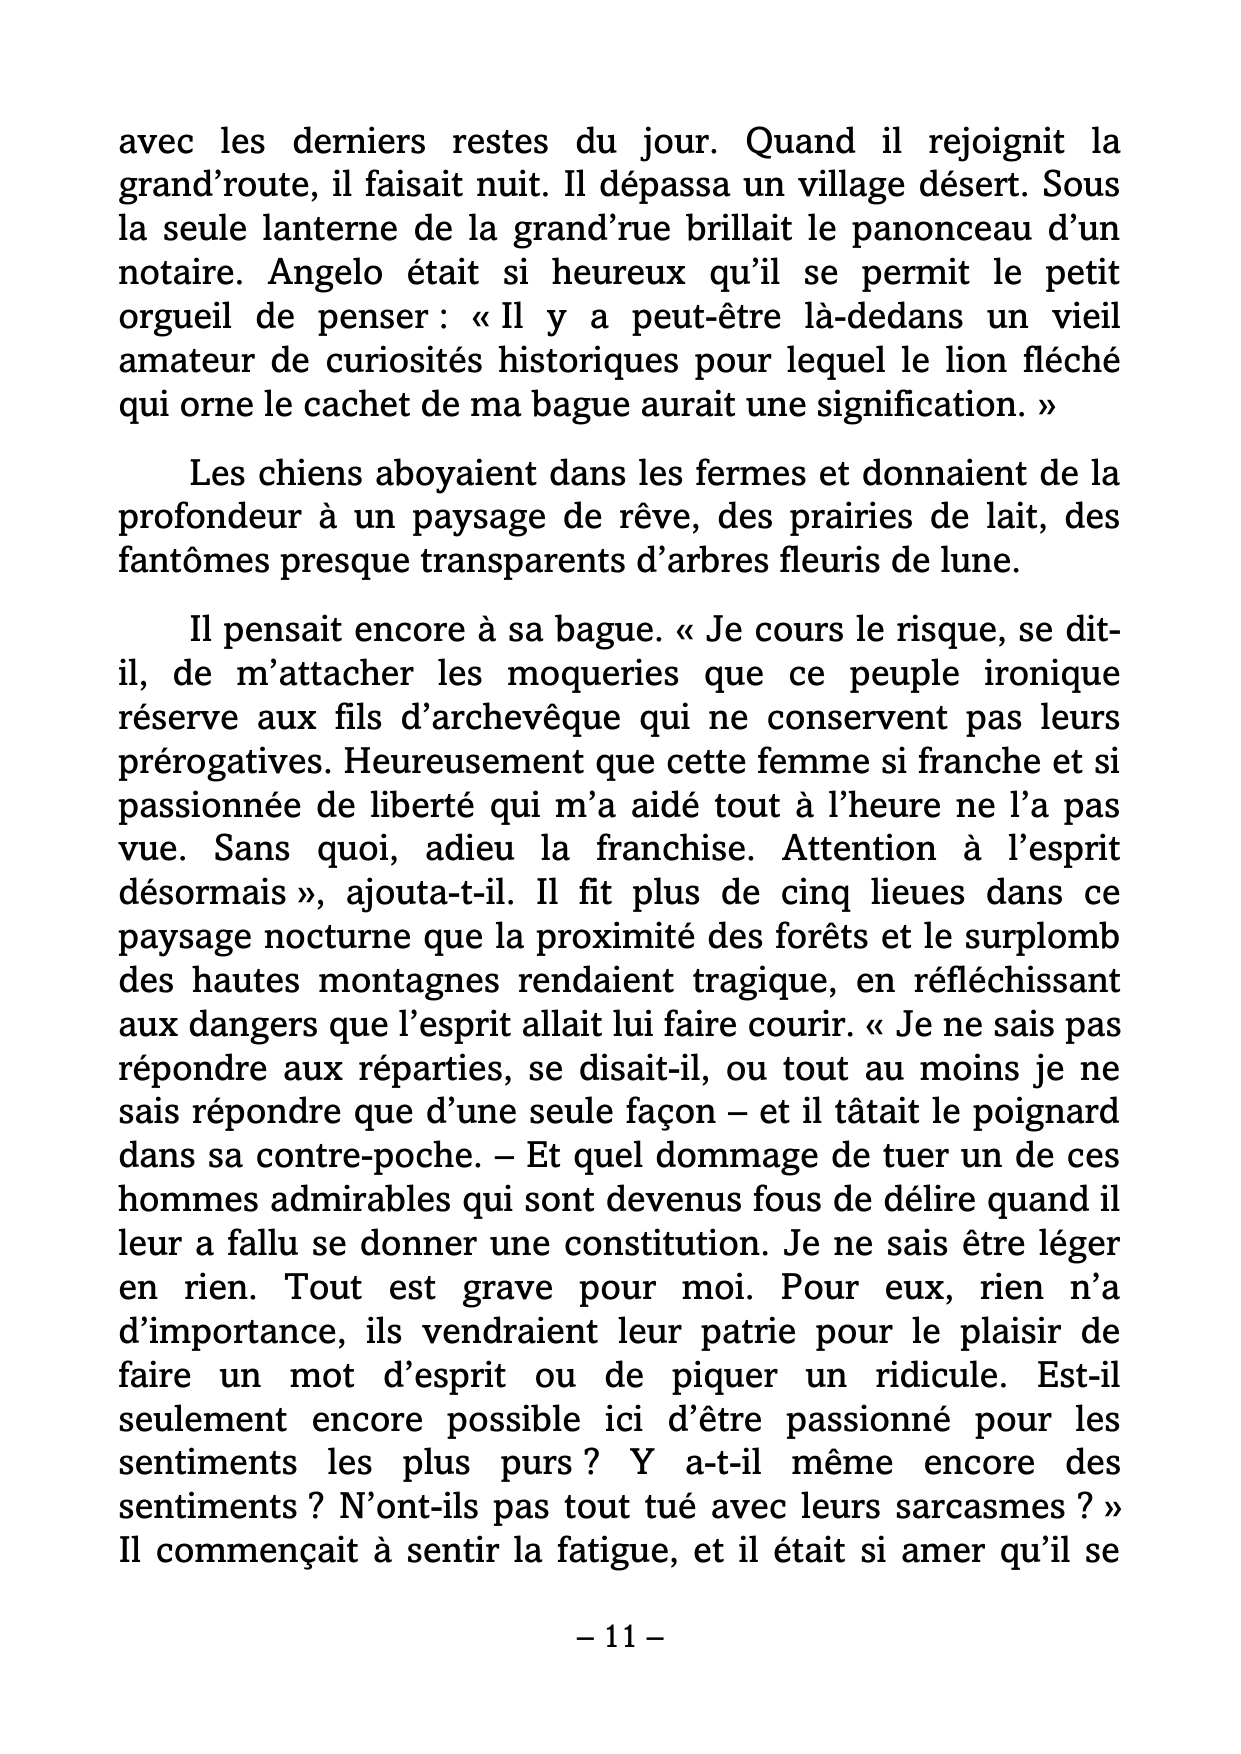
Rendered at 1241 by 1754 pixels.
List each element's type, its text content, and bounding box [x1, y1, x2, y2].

text Les chiens aboyaient dans les fermes et donnaient de la profondeur à un paysage de rêve, des prairies de lait, des fantômes presque transparents d’arbres fleuris de lune. [118, 450, 1122, 582]
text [118, 118, 1122, 425]
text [118, 607, 1122, 1571]
